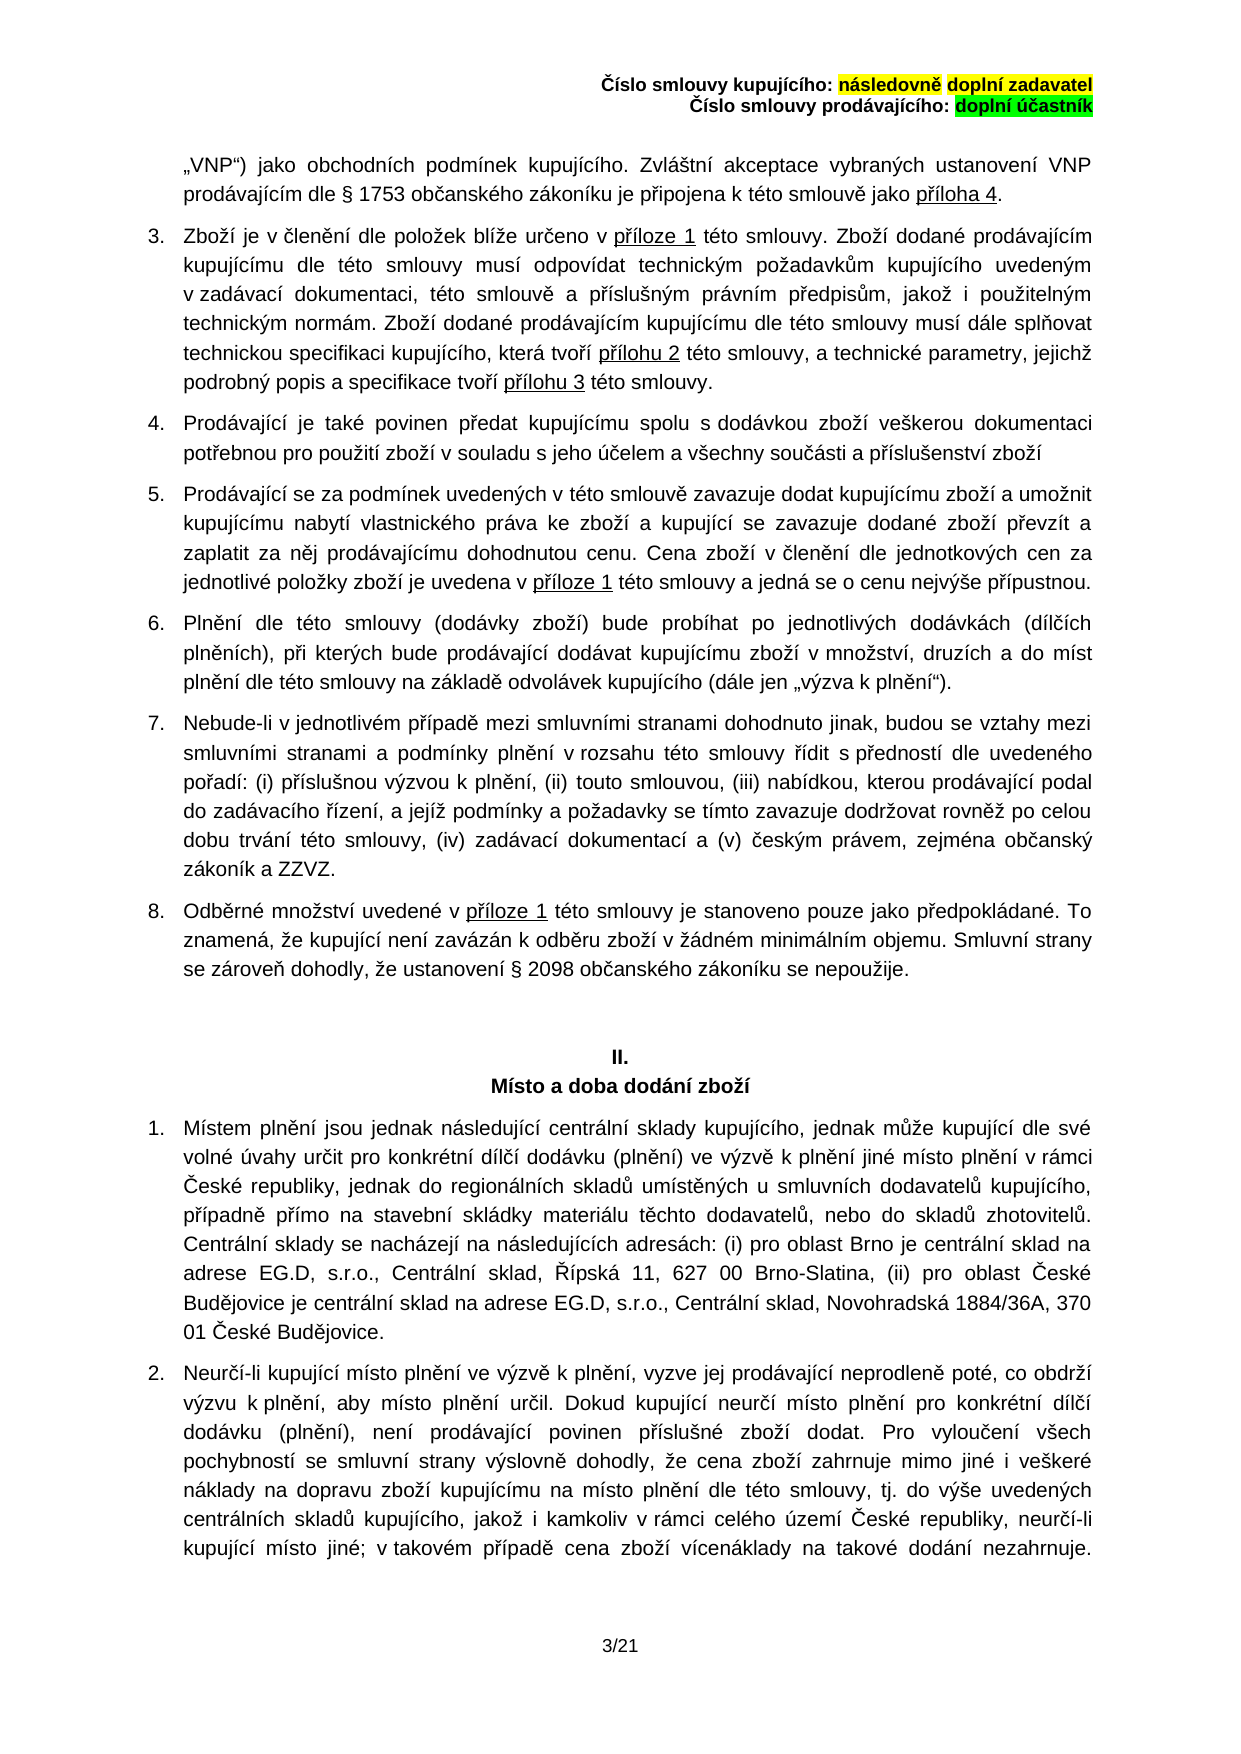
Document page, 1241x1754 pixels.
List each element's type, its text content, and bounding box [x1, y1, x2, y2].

list Zboží je v členění dle položek blíže určeno v příloze 1 této smlouvy. Zboží dodané prodávajícím kupujícímu dle této smlouvy musí odpovídat technickým požadavkům kupujícího uvedeným v zadávací dokumentaci, této smlouvě a příslušným právním předpisům, jakož i použitelným technickým normám. Zboží dodané prodávajícím kupujícímu dle této smlouvy musí dále splňovat technickou specifikaci kupujícího, která tvoří přílohu 2 této smlouvy, a technické parametry, jejichž podrobný popis a specifikace tvoří přílohu 3 této smlouvy. [148, 218, 1093, 393]
text II. [148, 1039, 1093, 1068]
list Místem plnění jsou jednak následující centrální sklady kupujícího, jednak může kupující dle své volné úvahy určit pro konkrétní dílčí dodávku (plnění) ve výzvě k plnění jiné místo plnění v rámci České republiky, jednak do regionálních skladů umístěných u smluvních dodavatelů kupujícího, případně přímo na stavební skládky materiálu těchto dodavatelů, nebo do skladů zhotovitelů. Centrální sklady se nacházejí na následujících adresách: (i) pro oblast Brno je centrální sklad na adrese EG.D, s.r.o., Centrální sklad, Řípská 11, 627 00 Brno-Slatina, (ii) pro oblast České Budějovice je centrální sklad na adrese EG.D, s.r.o., Centrální sklad, Novohradská 1884/36A, 370 01 České Budějovice. [148, 1110, 1093, 1343]
list Plnění dle této smlouvy (dodávky zboží) bude probíhat po jednotlivých dodávkách (dílčích plněních), při kterých bude prodávající dodávat kupujícímu zboží v množství, druzích a do míst plnění dle této smlouvy na základě odvolávek kupujícího (dále jen „výzva k plnění“). [148, 606, 1093, 693]
list Nebude-li v jednotlivém případě mezi smluvními stranami dohodnuto jinak, budou se vztahy mezi smluvními stranami a podmínky plnění v rozsahu této smlouvy řídit s předností dle uvedeného pořadí: (i) příslušnou výzvou k plnění, (ii) touto smlouvou, (iii) nabídkou, kterou prodávající podal do zadávacího řízení, a jejíž podmínky a požadavky se tímto zavazuje dodržovat rovněž po celou dobu trvání této smlouvy, (iv) zadávací dokumentací a (v) českým právem, zejména občanský zákoník a ZZVZ. [148, 706, 1093, 881]
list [148, 1356, 1093, 1560]
list Prodávající je také povinen předat kupujícímu spolu s dodávkou zboží veškerou dokumentaci potřebnou pro použití zboží v souladu s jeho účelem a všechny součásti a příslušenství zboží [148, 406, 1093, 464]
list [148, 148, 1093, 206]
list Odběrné množství uvedené v příloze 1 této smlouvy je stanoveno pouze jako předpokládané. To znamená, že kupující není zavázán k odběru zboží v žádném minimálním objemu. Smluvní strany se zároveň dohodly, že ustanovení § 2098 občanského zákoníku se nepoužije. [148, 893, 1093, 981]
list Prodávající se za podmínek uvedených v této smlouvě zavazuje dodat kupujícímu zboží a umožnit kupujícímu nabytí vlastnického práva ke zboží a kupující se zavazuje dodané zboží převzít a zaplatit za něj prodávajícímu dohodnutou cenu. Cena zboží v členění dle jednotkových cen za jednotlivé položky zboží je uvedena v příloze 1 této smlouvy a jedná se o cenu nejvýše přípustnou. [148, 477, 1093, 593]
text Místo a doba dodání zboží [148, 1068, 1093, 1098]
